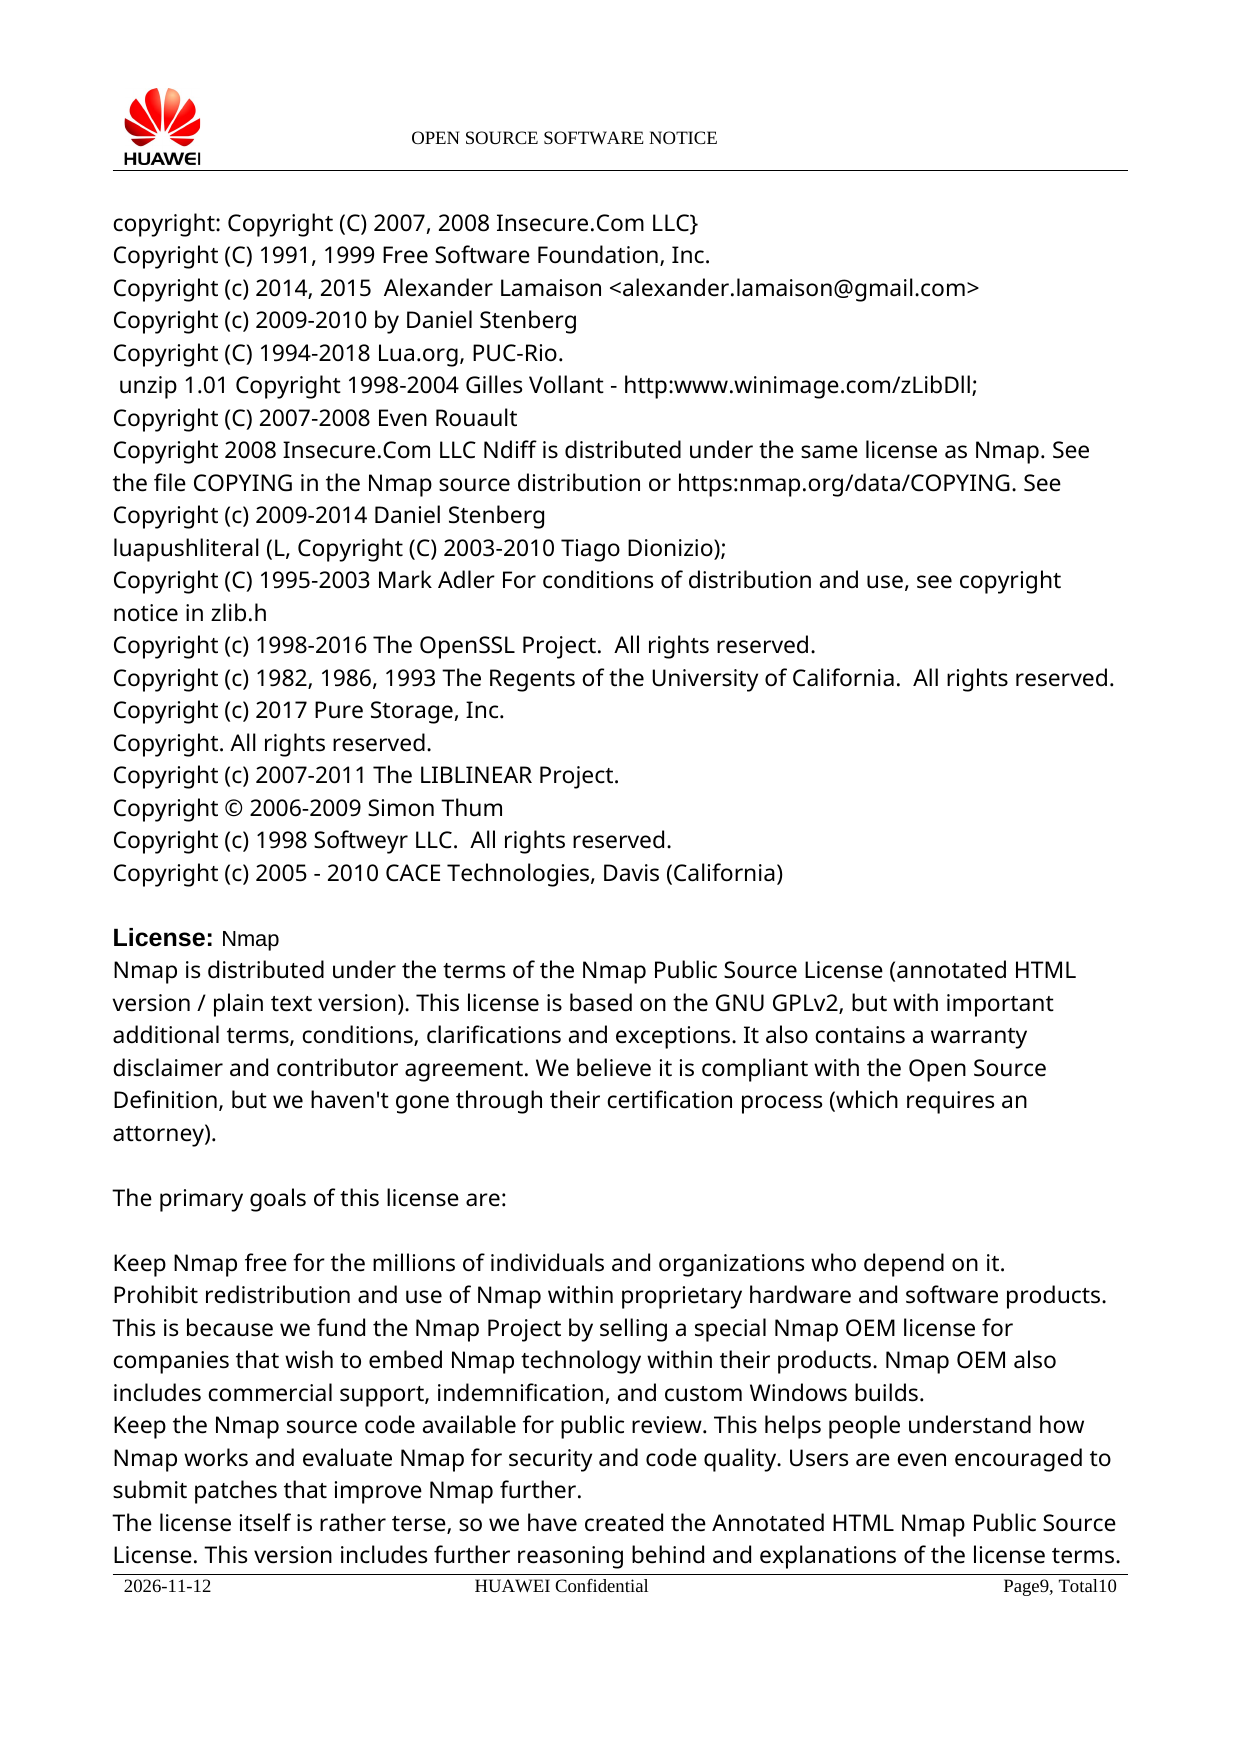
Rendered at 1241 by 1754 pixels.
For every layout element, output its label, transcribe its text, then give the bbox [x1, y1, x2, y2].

text Prohibit redistribution and use of Nmap within proprietary hardware and software products. This is because we fund the Nmap Project by selling a special Nmap OEM license for companies that wish to embed Nmap technology within their products. Nmap OEM also includes commercial support, indemnification, and custom Windows builds. [112, 1279, 1128, 1409]
text License: Nmap [112, 921, 1128, 954]
text Nmap is distributed under the terms of the Nmap Public Source License (annotated HTML version / plain text version). This license is based on the GNU GPLv2, but with important additional terms, conditions, clarifications and exceptions. It also contains a warranty disclaimer and contributor agreement. We believe it is compliant with the Open Source Definition, but we haven't gone through their certification process (which requires an attorney). [112, 954, 1128, 1149]
text Keep Nmap free for the millions of individuals and organizations who depend on it. [112, 1246, 1128, 1279]
text Keep the Nmap source code available for public review. This helps people understand how Nmap works and evaluate Nmap for security and code quality. Users are even encouraged to submit patches that improve Nmap further. [112, 1409, 1128, 1506]
text The primary goals of this license are: [112, 1181, 1128, 1214]
picture [124, 88, 201, 165]
